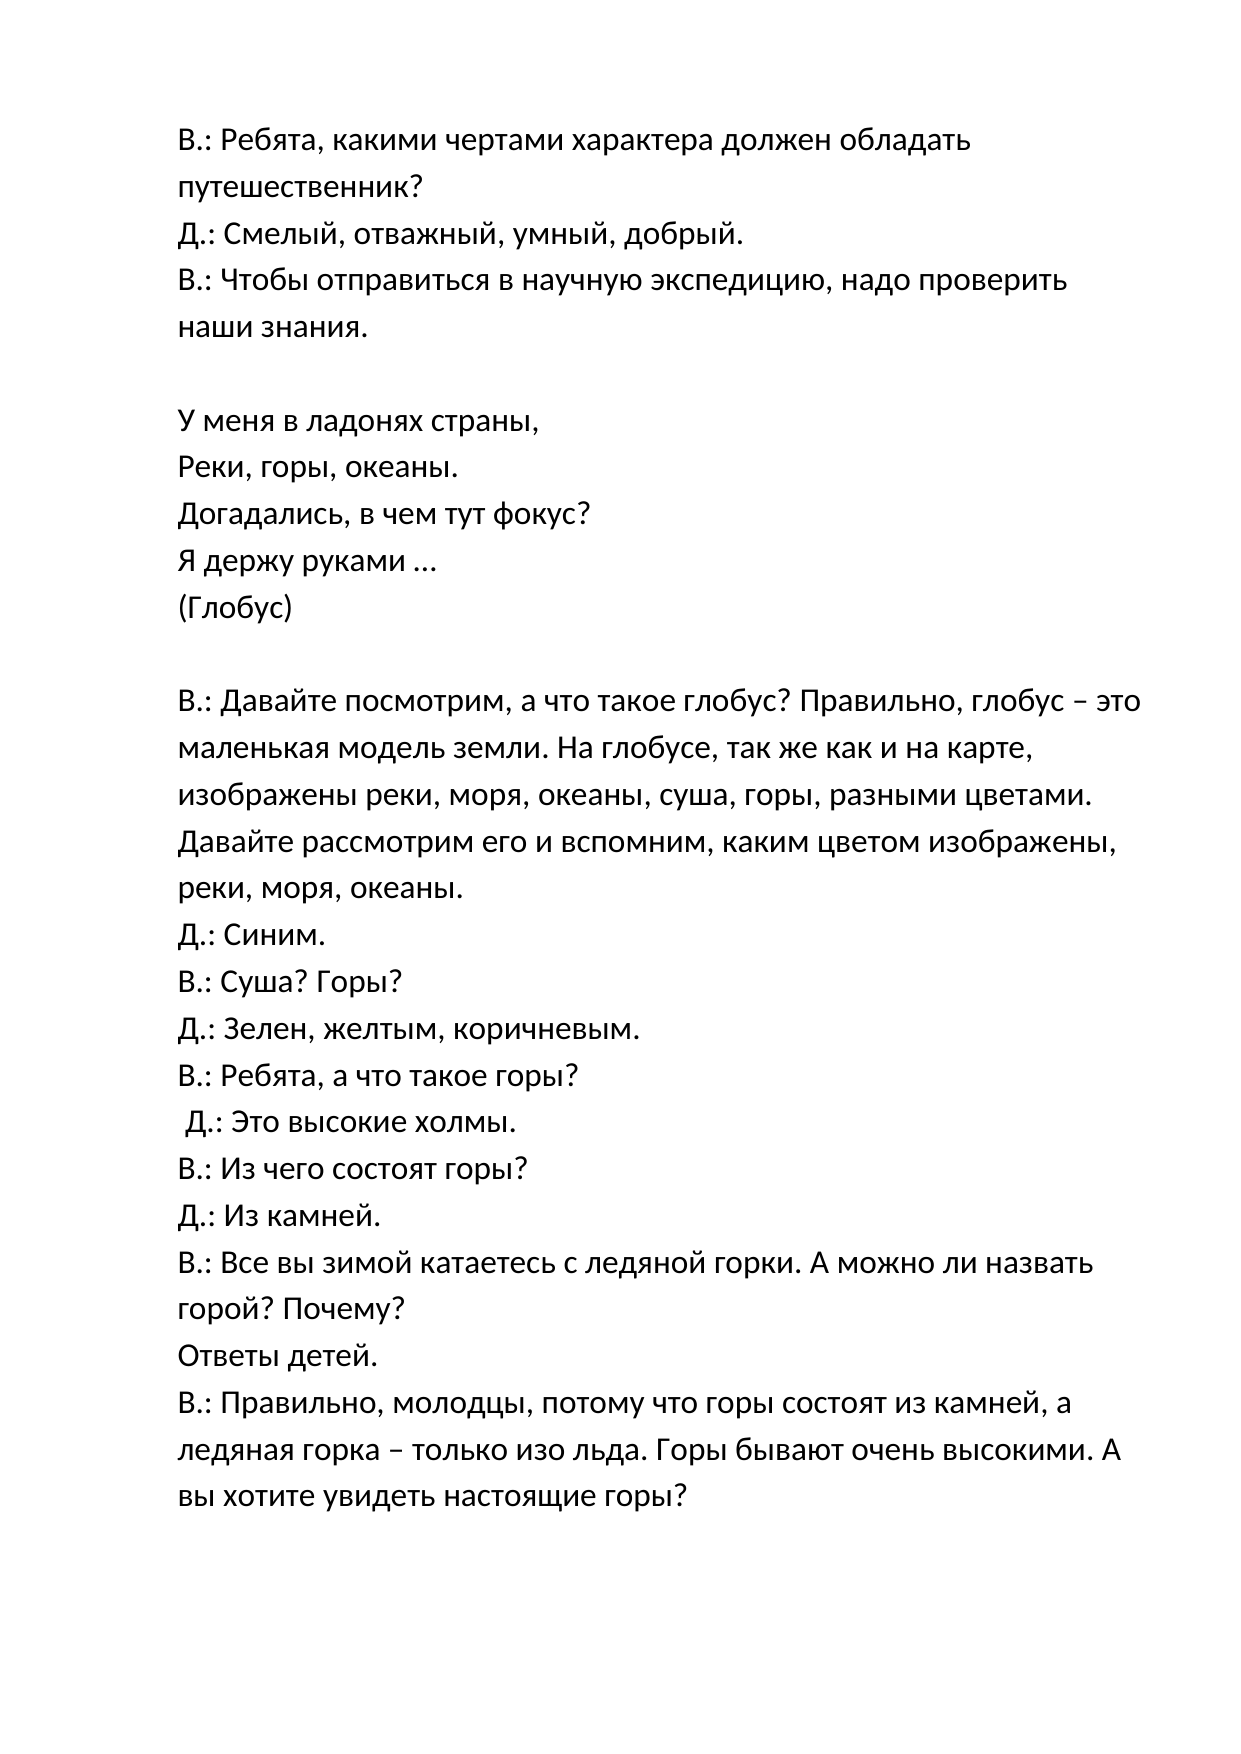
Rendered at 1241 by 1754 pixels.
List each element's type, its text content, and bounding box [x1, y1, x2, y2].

text Д.: Из камней. [177, 1194, 1152, 1234]
text Реки, горы, океаны. [177, 446, 1152, 486]
text В.: Из чего состоят горы? [177, 1147, 1152, 1188]
text Д.: Смелый, отважный, умный, добрый. [177, 212, 1152, 252]
text В.: Чтобы отправиться в научную экспедицию, надо проверить наши знания. [177, 258, 1152, 346]
text Догадались, в чем тут фокус? [177, 492, 1152, 533]
text Ответы детей. [177, 1334, 1152, 1375]
text Я держу руками … [177, 539, 1152, 580]
text В.: Суша? Горы? [177, 960, 1152, 1001]
text У меня в ладонях страны, [177, 399, 1152, 439]
text Д.: Это высокие холмы. [177, 1100, 1152, 1141]
text (Глобус) [177, 586, 1152, 627]
text В.: Все вы зимой катаетесь с ледяной горки. А можно ли назвать горой? Почему? [177, 1241, 1152, 1328]
text В.: Давайте посмотрим, а что такое глобус? Правильно, глобус – это маленькая модель земли. На глобусе, так же как и на карте, изображены реки, моря, океаны, суша, горы, разными цветами. Давайте рассмотрим его и вспомним, каким цветом изображены, реки, моря, океаны. [177, 679, 1152, 907]
text В.: Ребята, какими чертами характера должен обладать путешественник? [177, 118, 1152, 206]
text Д.: Синим. [177, 913, 1152, 954]
text В.: Ребята, а что такое горы? [177, 1053, 1152, 1094]
text В.: Правильно, молодцы, потому что горы состоят из камней, а ледяная горка – только изо льда. Горы бывают очень высокими. А вы хотите увидеть настоящие горы? [177, 1381, 1152, 1515]
text Д.: Зелен, желтым, коричневым. [177, 1007, 1152, 1047]
